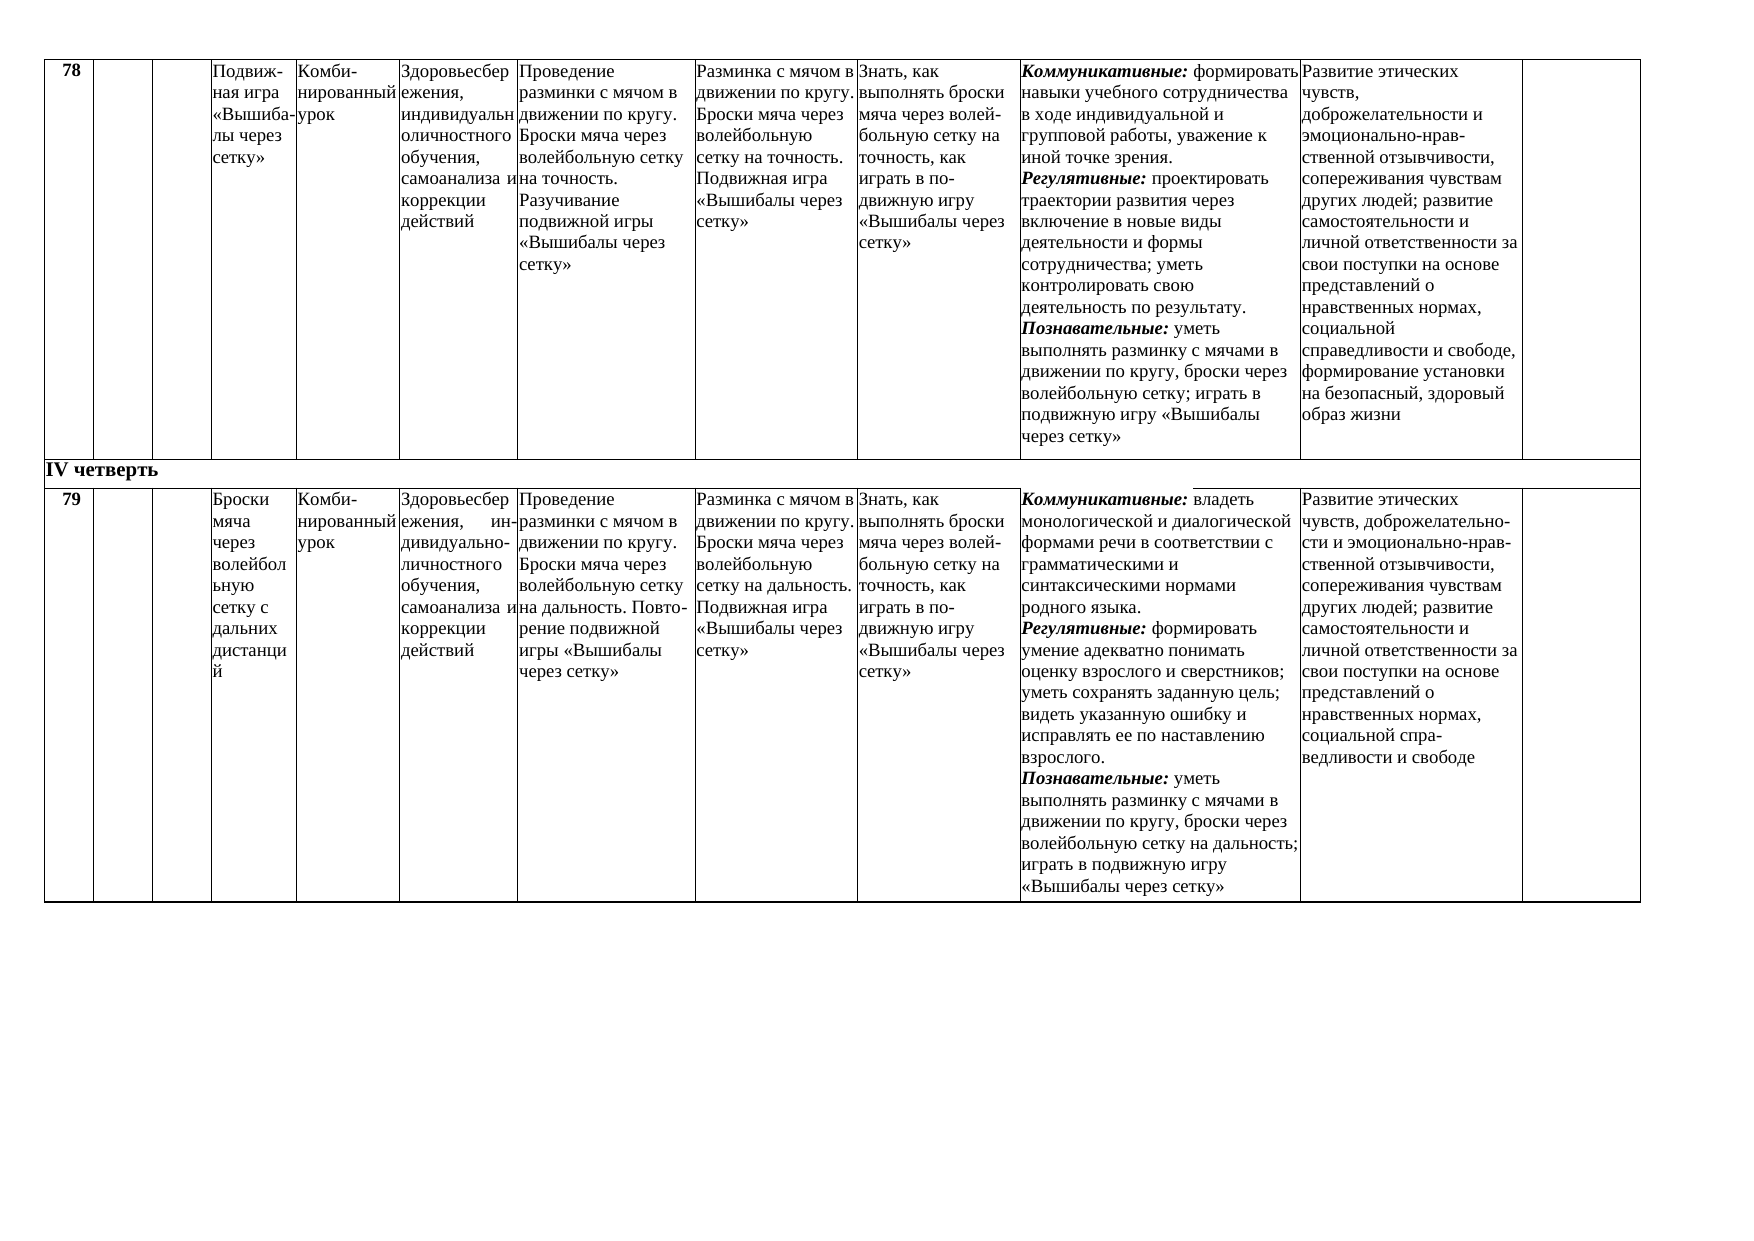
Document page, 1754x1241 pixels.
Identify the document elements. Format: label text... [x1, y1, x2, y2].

table_cell 79 [45, 489, 93, 901]
table_cell Здоровьесбережения, индивидуальноличностного обучения, самоанализа и коррекции действий [400, 60, 517, 458]
table_cell [153, 489, 211, 901]
table_cell Развитие этических чувств, доброжелательности и эмоционально-нравственной отзывчивости, сопереживания чувствам других людей; развитие самостоятельности и личной ответственности за свои поступки на основе представлений о нравственных нормах, социальной справедливости и свободе [1301, 489, 1522, 901]
table_cell [94, 489, 152, 901]
table_cell Знать, как выполнять броски мяча через волейбольную сетку на точность, как играть в подвижную игру «Вышибалы через сетку» [858, 489, 1020, 901]
table_cell Коммуникативные: формировать навыки учебного сотрудничества в ходе индивидуальной и групповой работы, уважение к иной точке зрения. Регулятивные: проектировать траектории развития через включение в новые виды деятельности и формы сотрудничества; уметь контролировать свою деятельность по результату. Познавательные: уметь выполнять разминку с мячами в движении по кругу, броски через волейбольную сетку; играть в подвижную игру «Вышибалы через сетку» [1021, 60, 1300, 458]
table_cell Развитие этических чувств, доброжелательности и эмоционально-нравственной отзывчивости, сопереживания чувствам других людей; развитие самостоятельности и личной ответственности за свои поступки на основе представлений о нравственных нормах, социальной справедливости и свободе, формирование установки на безопасный, здоровый образ жизни [1301, 60, 1522, 458]
table_cell Подвижная игра «Вышибалы через сетку» [212, 60, 296, 458]
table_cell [297, 60, 399, 458]
table_cell Знать, как выполнять броски мяча через волейбольную сетку на точность, как играть в подвижную игру «Вышибалы через сетку» [858, 60, 1020, 458]
table_cell Здоровьесбережения, индивидуально- личностного обучения, самоанализа и коррекции действий [400, 489, 517, 901]
table_cell [94, 60, 152, 458]
table_cell [153, 60, 211, 458]
table_cell IV четверть [45, 460, 1640, 488]
table_cell 78 [45, 60, 93, 458]
table_cell [1523, 489, 1640, 901]
table_cell Коммуникативные: владеть монологической и диалогической формами речи в соответствии с грамматическими и синтаксическими нормами родного языка. Регулятивные: формировать умение адекватно понимать оценку взрослого и сверстников; уметь сохранять заданную цель; видеть указанную ошибку и исправлять ее по наставлению взрослого. Познавательные: уметь выполнять разминку с мячами в движении по кругу, броски через волейбольную сетку на дальность; играть в подвижную игру «Вышибалы через сетку» [1021, 489, 1300, 901]
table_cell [297, 489, 399, 901]
table_cell [1523, 60, 1640, 458]
table_cell Разминка с мячом в движении по кругу. Броски мяча через волейбольную сетку на дальность. Подвижная игра «Вышибалы через сетку» [696, 489, 857, 901]
table_cell Проведение разминки с мячом в движении по кругу. Броски мяча через волейбольную сетку на точность. Разучивание подвижной игры «Вышибалы через сетку» [518, 60, 695, 458]
table_cell Разминка с мячом в движении по кругу. Броски мяча через волейбольную сетку на точность. Подвижная игра «Вышибалы через сетку» [696, 60, 857, 458]
table_cell Броски мяча через волейбольную сетку с дальних дистанций [212, 489, 296, 901]
table_cell Проведение разминки с мячом в движении по кругу. Броски мяча через волейбольную сетку на дальность. Повторение подвижной игры «Вышибалы через сетку» [518, 489, 695, 901]
